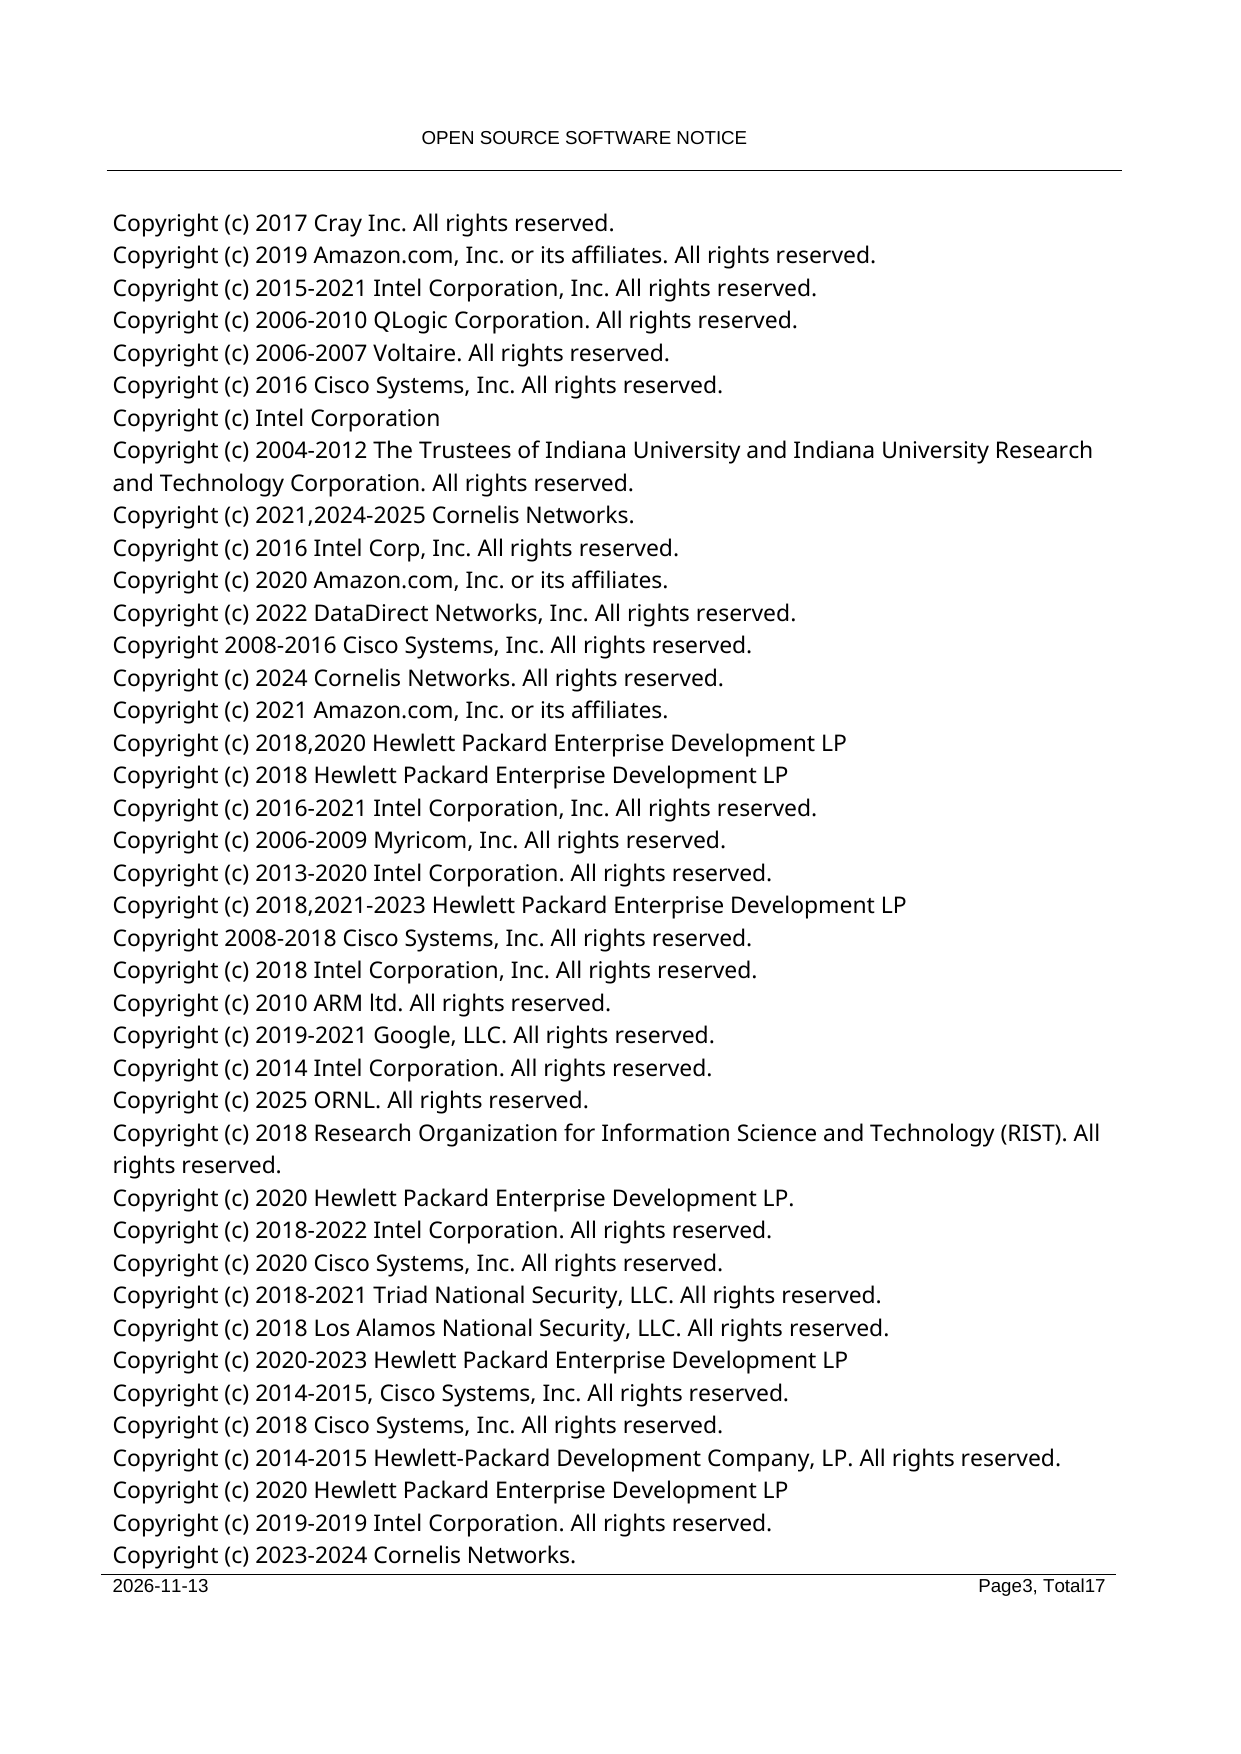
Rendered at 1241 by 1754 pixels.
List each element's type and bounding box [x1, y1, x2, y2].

text [112, 206, 1128, 1571]
